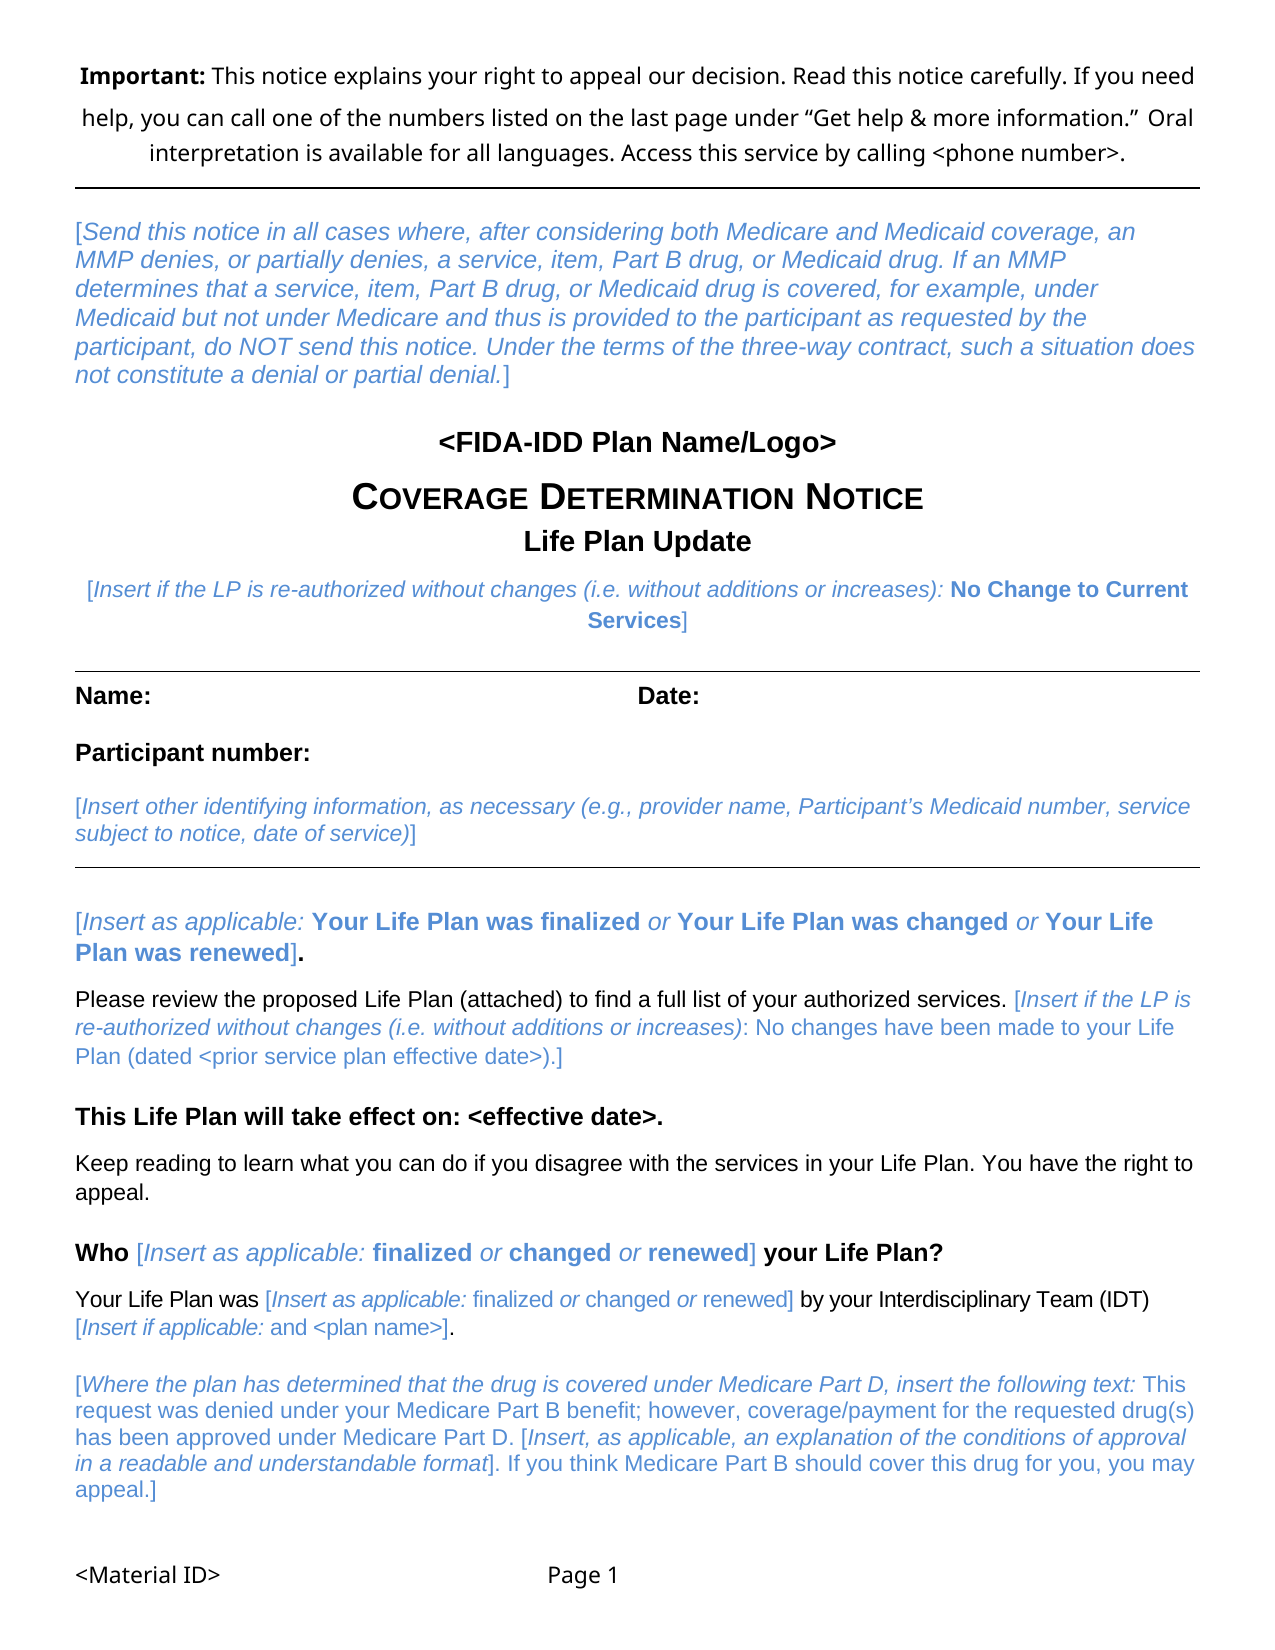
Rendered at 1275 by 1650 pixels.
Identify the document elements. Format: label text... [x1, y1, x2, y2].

text Keep reading to learn what you can do if you disagree with the services in your Life Plan. You have the right to appeal. [75, 1150, 1200, 1205]
text Your Life Plan was [Insert as applicable: finalized or changed or renewed] by your Interdisciplinary Team (IDT) [Insert if applicable: and <plan name>]. [75, 1286, 1200, 1340]
text [Where the plan has determined that the drug is covered under Medicare Part D, insert the following text: This request was denied under your Medicare Part B benefit; however, coverage/payment for the requested drug(s) has been approved under Medicare Part D. [Insert, as applicable, an explanation of the conditions of approval in a readable and understandable format]. If you think Medicare Part B should cover this drug for you, you may appeal.] [75, 1371, 1200, 1503]
text Participant number: [75, 738, 1200, 767]
text [Insert other identifying information, as necessary (e.g., provider name, Participant’s Medicaid number, service subject to notice, date of service)] [75, 793, 1200, 846]
text <FIDA-IDD Plan Name/Logo> [75, 425, 1200, 459]
text Name: Date: [75, 672, 1200, 709]
text [Insert as applicable: Your Life Plan was finalized or Your Life Plan was changed or Your Life Plan was renewed]. [75, 907, 1200, 967]
text [Send this notice in all cases where, after considering both Medicare and Medicaid coverage, an MMP denies, or partially denies, a service, item, Part B drug, or Medicaid drug. If an MMP determines that a service, item, Part B drug, or Medicaid drug is covered, for example, under Medicaid but not under Medicare and thus is provided to the participant as requested by the participant, do NOT send this notice. Under the terms of the three-way contract, such a situation does not constitute a denial or partial denial.] [75, 217, 1200, 389]
text [Insert if the LP is re-authorized without changes (i.e. without additions or increases): No Change to Current Services] [75, 576, 1200, 633]
text Who [Insert as applicable: finalized or changed or renewed] your Life Plan? [75, 1238, 1200, 1267]
text Life Plan Update [75, 524, 1200, 558]
text This Life Plan will take effect on: <effective date>. [75, 1102, 1200, 1131]
text Please review the proposed Life Plan (attached) to find a full list of your authorized services. [Insert if the LP is re-authorized without changes (i.e. without additions or increases): No changes have been made to your Life Plan (dated <prior service plan effective date>).] [75, 986, 1200, 1069]
text Coverage Determination Notice [75, 474, 1200, 517]
